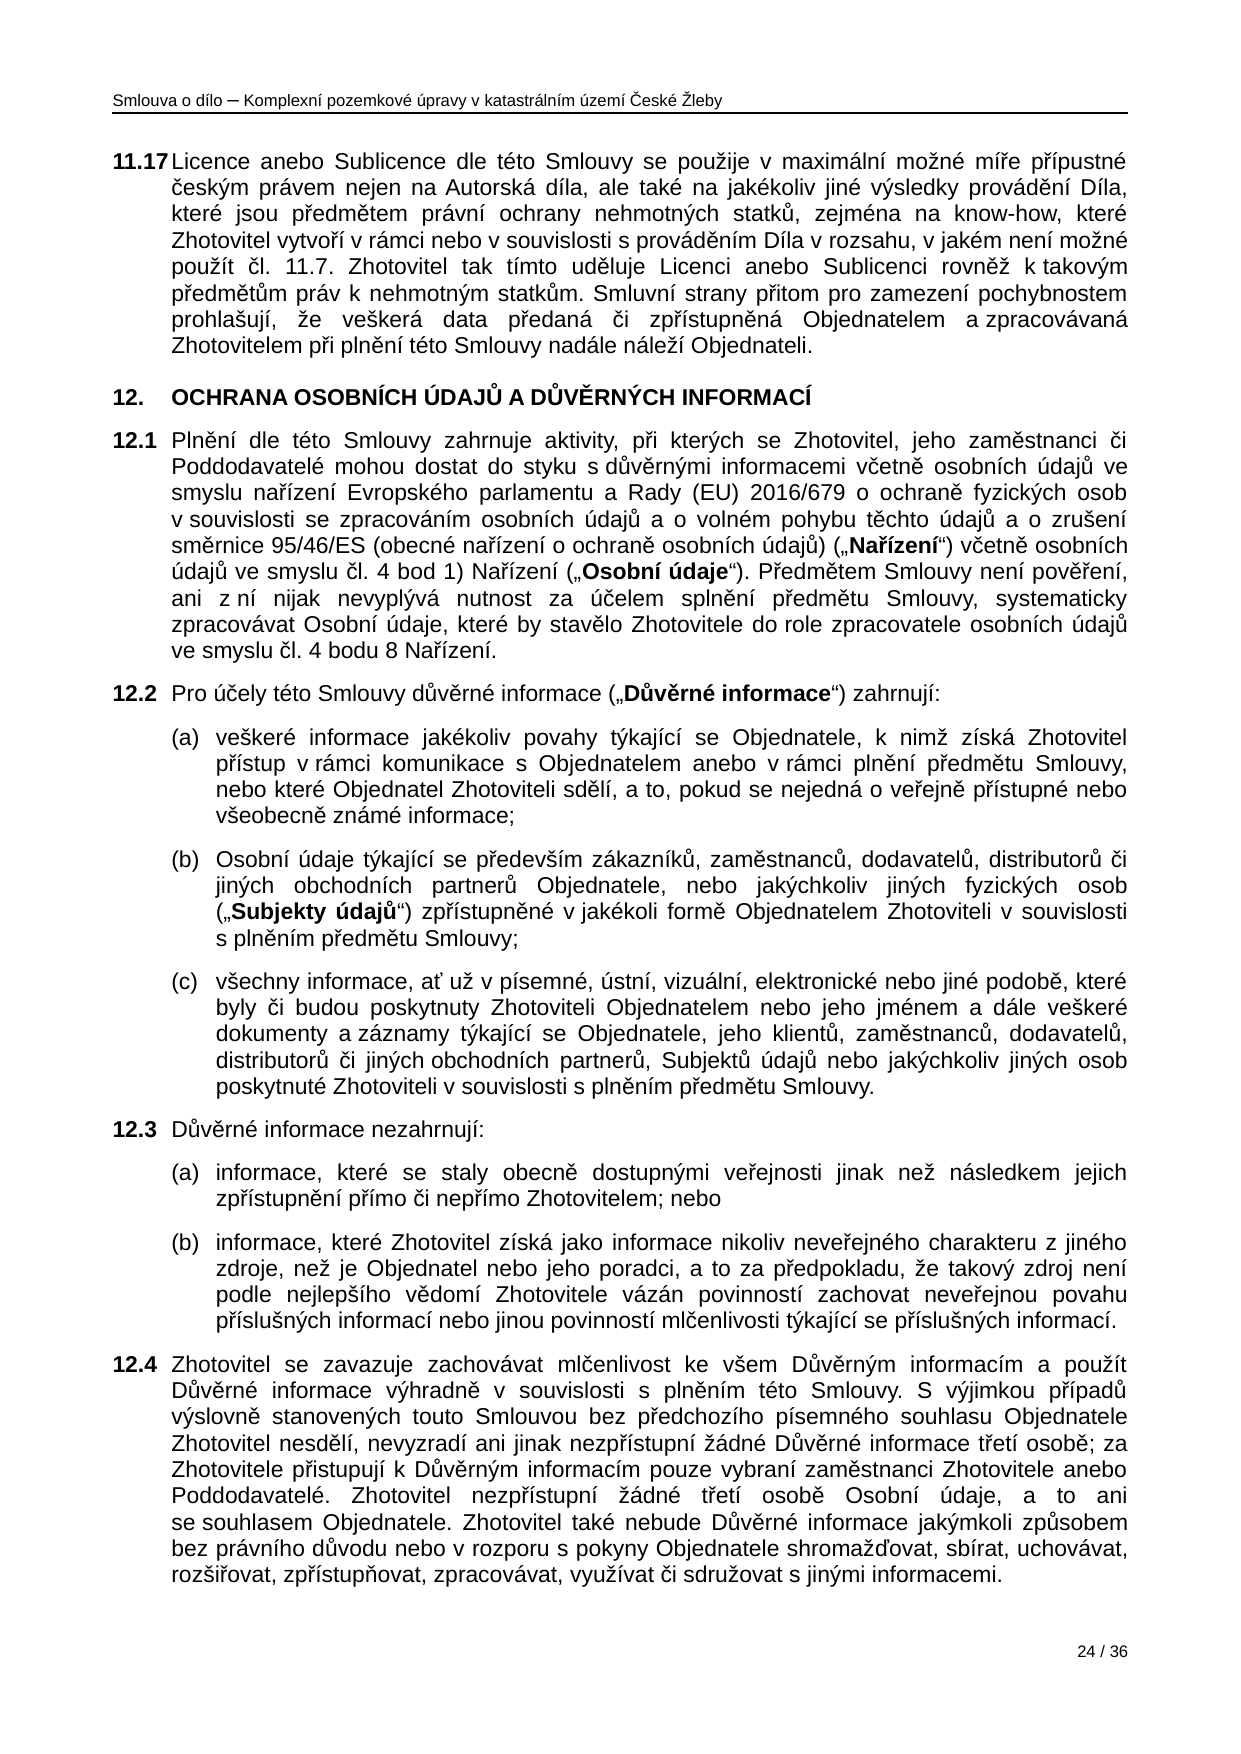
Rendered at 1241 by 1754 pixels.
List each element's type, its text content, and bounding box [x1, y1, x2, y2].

text Zhotovitel se zavazuje zachovávat mlčenlivost ke všem Důvěrným informacím a použít Důvěrné informace výhradně v souvislosti s plněním této Smlouvy. S výjimkou případů výslovně stanovených touto Smlouvou bez předchozího písemného souhlasu Objednatele Zhotovitel nesdělí, nevyzradí ani jinak nezpřístupní žádné Důvěrné informace třetí osobě; za Zhotovitele přistupují k Důvěrným informacím pouze vybraní zaměstnanci Zhotovitele anebo Poddodavatelé. Zhotovitel nezpřístupní žádné třetí osobě Osobní údaje, a to ani se souhlasem Objednatele. Zhotovitel také nebude Důvěrné informace jakýmkoli způsobem bez právního důvodu nebo v rozporu s pokyny Objednatele shromažďovat, sbírat, uchovávat, rozšiřovat, zpřístupňovat, zpracovávat, využívat či sdružovat s jinými informacemi. [112, 1351, 1128, 1588]
text Ochrana osobních údajů a Důvěrných informací [112, 383, 1128, 410]
text Licence anebo Sublicence dle této Smlouvy se použije v maximální možné míře přípustné českým právem nejen na Autorská díla, ale také na jakékoliv jiné výsledky provádění Díla, které jsou předmětem právní ochrany nehmotných statků, zejména na know-how, které Zhotovitel vytvoří v rámci nebo v souvislosti s prováděním Díla v rozsahu, v jakém není možné použít čl. 11.7. Zhotovitel tak tímto uděluje Licenci anebo Sublicenci rovněž k takovým předmětům práv k nehmotným statkům. Smluvní strany přitom pro zamezení pochybnostem prohlašují, že veškerá data předaná či zpřístupněná Objednatelem a zpracovávaná Zhotovitelem při plnění této Smlouvy nadále náleží Objednateli. [112, 148, 1128, 358]
text všechny informace, ať už v písemné, ústní, vizuální, elektronické nebo jiné podobě, které byly či budou poskytnuty Zhotoviteli Objednatelem nebo jeho jménem a dále veškeré dokumenty a záznamy týkající se Objednatele, jeho klientů, zaměstnanců, dodavatelů, distributorů či jiných obchodních partnerů, Subjektů údajů nebo jakýchkoliv jiných osob poskytnuté Zhotoviteli v souvislosti s plněním předmětu Smlouvy. [171, 968, 1128, 1099]
text Osobní údaje týkající se především zákazníků, zaměstnanců, dodavatelů, distributorů či jiných obchodních partnerů Objednatele, nebo jakýchkoliv jiných fyzických osob („Subjekty údajů“) zpřístupněné v jakékoli formě Objednatelem Zhotoviteli v souvislosti s plněním předmětu Smlouvy; [171, 846, 1128, 951]
text Pro účely této Smlouvy důvěrné informace („Důvěrné informace“) zahrnují: [112, 680, 1128, 707]
text Plnění dle této Smlouvy zahrnuje aktivity, při kterých se Zhotovitel, jeho zaměstnanci či Poddodavatelé mohou dostat do styku s důvěrnými informacemi včetně osobních údajů ve smyslu nařízení Evropského parlamentu a Rady (EU) 2016/679 o ochraně fyzických osob v souvislosti se zpracováním osobních údajů a o volném pohybu těchto údajů a o zrušení směrnice 95/46/ES (obecné nařízení o ochraně osobních údajů) („Nařízení“) včetně osobních údajů ve smyslu čl. 4 bod 1) Nařízení („Osobní údaje“). Předmětem Smlouvy není pověření, ani z ní nijak nevyplývá nutnost za účelem splnění předmětu Smlouvy, systematicky zpracovávat Osobní údaje, které by stavělo Zhotovitele do role zpracovatele osobních údajů ve smyslu čl. 4 bodu 8 Nařízení. [112, 427, 1128, 664]
list informace, které Zhotovitel získá jako informace nikoliv neveřejného charakteru z jiného zdroje, než je Objednatel nebo jeho poradci, a to za předpokladu, že takový zdroj není podle nejlepšího vědomí Zhotovitele vázán povinností zachovat neveřejnou povahu příslušných informací nebo jinou povinností mlčenlivosti týkající se příslušných informací. [171, 1228, 1128, 1334]
text Důvěrné informace nezahrnují: [112, 1116, 1128, 1142]
list informace, které se staly obecně dostupnými veřejnosti jinak než následkem jejich zpřístupnění přímo či nepřímo Zhotovitelem; nebo [171, 1159, 1128, 1212]
list veškeré informace jakékoliv povahy týkající se Objednatele, k nimž získá Zhotovitel přístup v rámci komunikace s Objednatelem anebo v rámci plnění předmětu Smlouvy, nebo které Objednatel Zhotoviteli sdělí, a to, pokud se nejedná o veřejně přístupné nebo všeobecně známé informace; [171, 723, 1128, 829]
